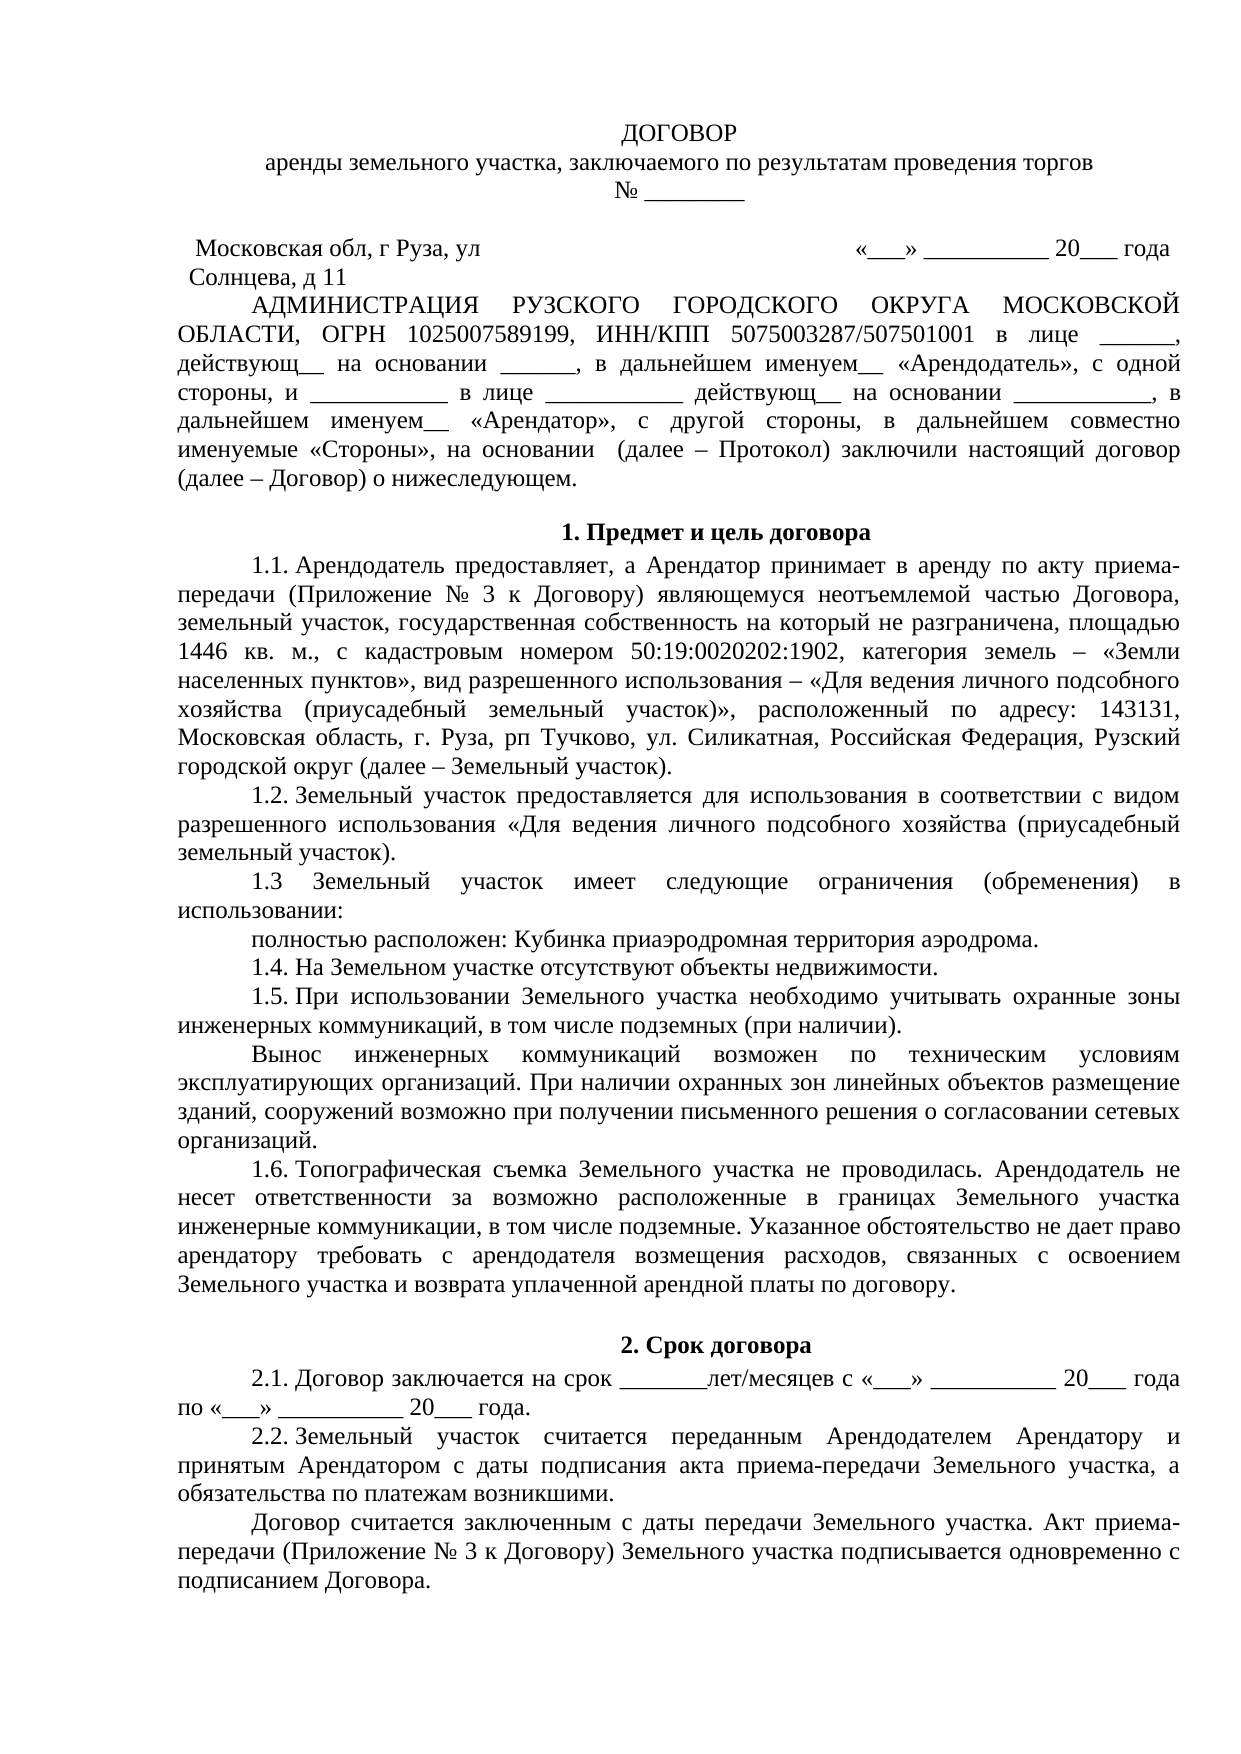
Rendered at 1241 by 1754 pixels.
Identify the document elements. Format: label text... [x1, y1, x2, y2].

text ДОГОВОР [177, 118, 1181, 147]
table_header Московская обл, г Руза, ул Солнцева, д 11 [177, 233, 605, 291]
text АДМИНИСТРАЦИЯ РУЗСКОГО ГОРОДСКОГО ОКРУГА МОСКОВСКОЙ ОБЛАСТИ, ОГРН 1025007589199, ИНН/КПП 5075003287/507501001 в лице ______, действующ__ на основании ______, в дальнейшем именуем__ «Арендодатель», с одной стороны, и ___________ в лице ___________ действующ__ на основании ___________, в дальнейшем именуем__ «Арендатор», с другой стороны, в дальнейшем совместно именуемые «Стороны», на основании (далее – Протокол) заключили настоящий договор (далее – Договор) о нижеследующем. [177, 291, 1181, 492]
text 2.1. Договор заключается на срок _______лет/месяцев с «___» __________ 20___ года по «___» __________ 20___ года. [177, 1363, 1181, 1421]
text 1. Предмет и цель договора [177, 517, 1181, 546]
text полностью расположен: Кубинка приаэродромная территория аэродрома. [177, 924, 1181, 952]
text 1.2. Земельный участок предоставляется для использования в соответствии с видом разрешенного использования «Для ведения личного подсобного хозяйства (приусадебный земельный участок). [177, 780, 1181, 866]
text 2.2. Земельный участок считается переданным Арендодателем Арендатору и принятым Арендатором с даты подписания акта приема-передачи Земельного участка, а обязательства по платежам возникшими. [177, 1421, 1181, 1507]
text Договор считается заключенным с даты передачи Земельного участка. Акт приема-передачи (Приложение № 3 к Договору) Земельного участка подписывается одновременно с подписанием Договора. [177, 1507, 1181, 1593]
text 1.4. На Земельном участке отсутствуют объекты недвижимости. [177, 952, 1181, 981]
text 2. Срок договора [177, 1330, 1181, 1359]
text Вынос инженерных коммуникаций возможен по техническим условиям эксплуатирующих организаций. При наличии охранных зон линейных объектов размещение зданий, сооружений возможно при получении письменного решения о согласовании сетевых организаций. [177, 1039, 1181, 1154]
text № ________ [177, 176, 1181, 204]
table_header «___» __________ 20___ года [605, 233, 1181, 291]
text аренды земельного участка, заключаемого по результатам проведения торгов [177, 147, 1181, 176]
text 1.5. При использовании Земельного участка необходимо учитывать охранные зоны инженерных коммуникаций, в том числе подземных (при наличии). [177, 981, 1181, 1039]
text 1.1. Арендодатель предоставляет, а Арендатор принимает в аренду по акту приема-передачи (Приложение № 3 к Договору) являющемуся неотъемлемой частью Договора, земельный участок, государственная собственность на который не разграничена, площадью 1446 кв. м., с кадастровым номером 50:19:0020202:1902, категория земель – «Земли населенных пунктов», вид разрешенного использования – «Для ведения личного подсобного хозяйства (приусадебный земельный участок)», расположенный по адресу: 143131, Московская область, г. Руза, рп Тучково, ул. Силикатная, Российская Федерация, Рузский городской округ (далее – Земельный участок). [177, 550, 1181, 780]
text 1.3 Земельный участок имеет следующие ограничения (обременения) в использовании: [177, 866, 1181, 924]
text 1.6. Топографическая съемка Земельного участка не проводилась. Арендодатель не несет ответственности за возможно расположенные в границах Земельного участка инженерные коммуникации, в том числе подземные. Указанное обстоятельство не дает право арендатору требовать с арендодателя возмещения расходов, связанных с освоением Земельного участка и возврата уплаченной арендной платы по договору. [177, 1154, 1181, 1297]
